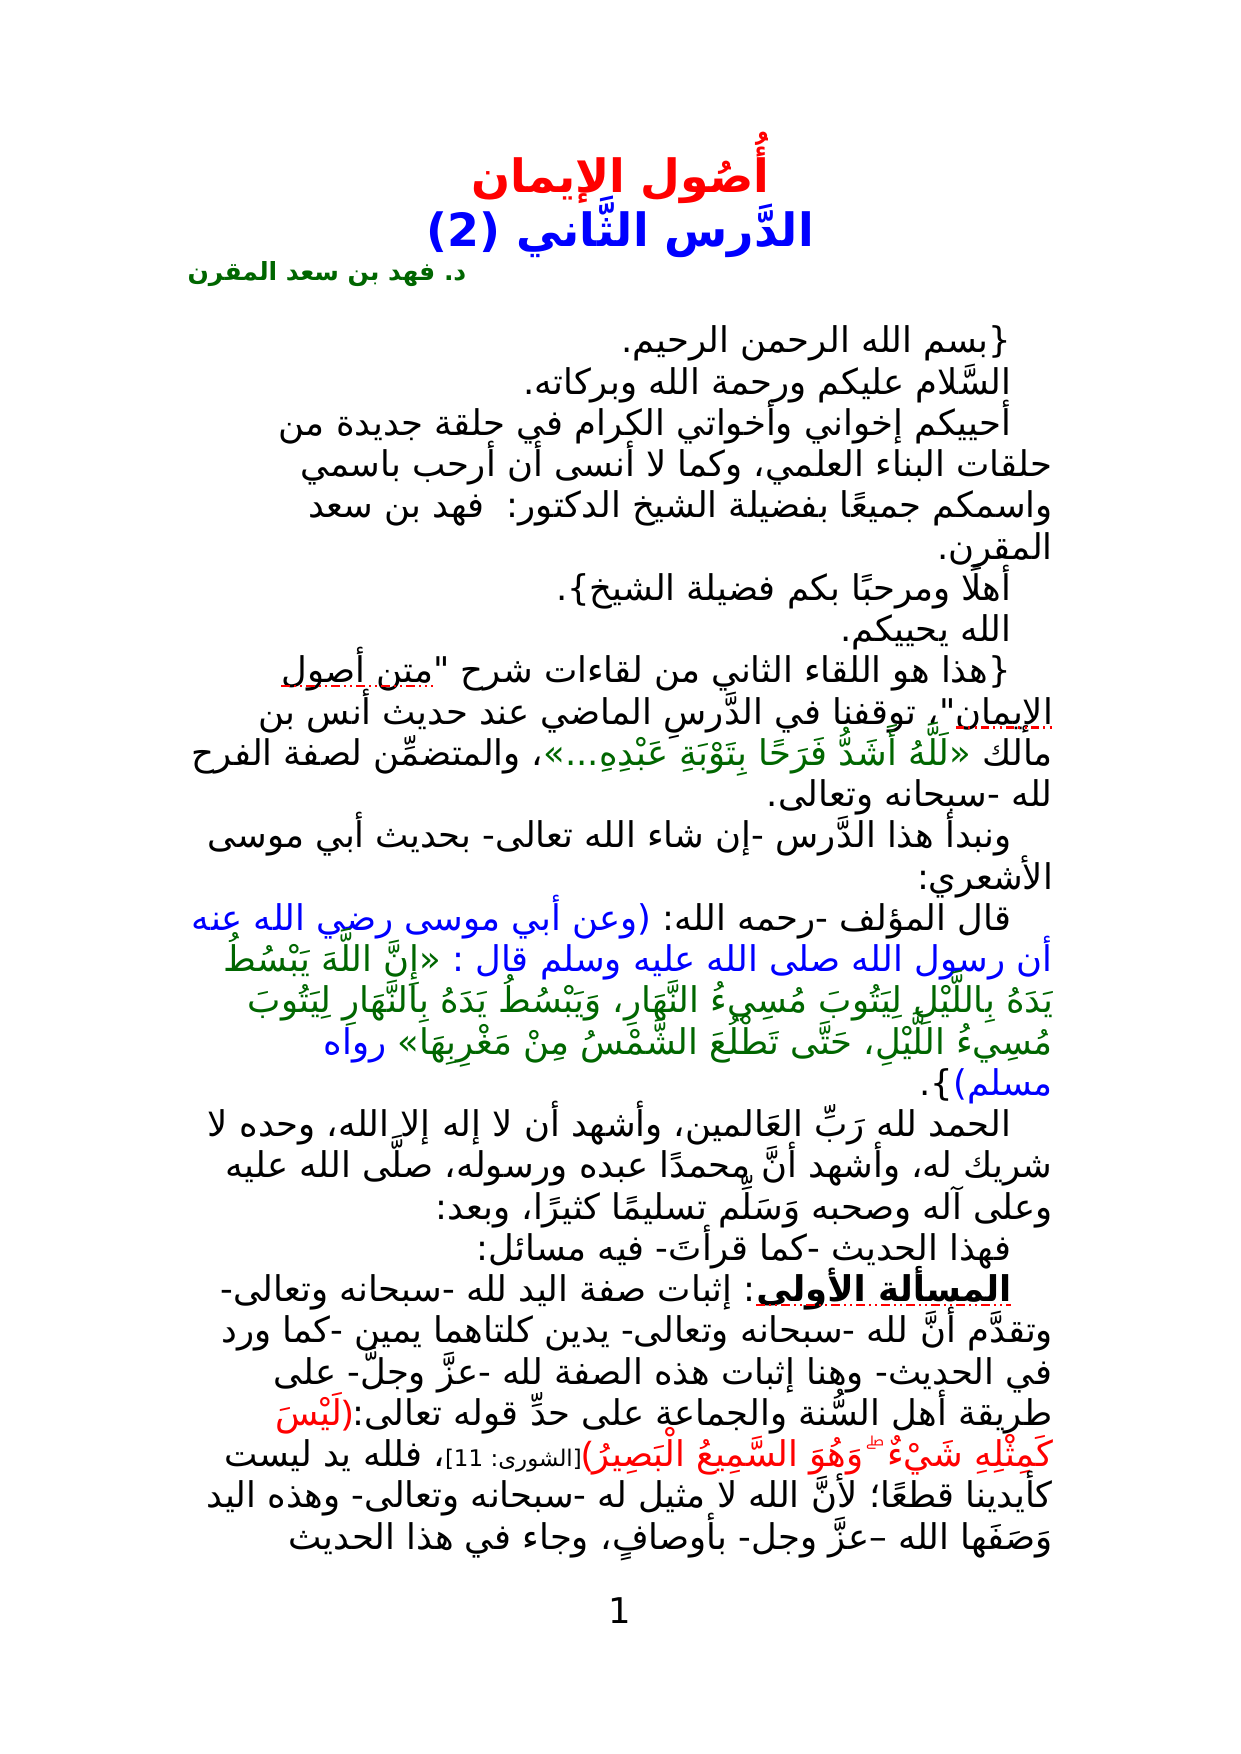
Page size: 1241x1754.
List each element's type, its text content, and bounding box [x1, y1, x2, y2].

text د. فهد بن سعد المقرن [187, 257, 1053, 286]
text أُصُول الإيمان [187, 150, 1053, 203]
text فهذا الحديث -كما قرأتَ- فيه مسائل: [187, 1227, 1053, 1269]
text أهلًا ومرحبًا بكم فضيلة الشيخ}. [187, 567, 1053, 609]
text السَّلام عليكم ورحمة الله وبركاته. [187, 361, 1053, 402]
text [187, 1269, 1053, 1557]
text الله يحييكم. [187, 609, 1053, 650]
text {هذا هو اللقاء الثاني من لقاءات شرح "متن أصول الإيمان"، توقفنا في الدَّرسِ الماضي عند حديث أنس بن مالك «لَلَّهُ أَشَدُّ فَرَحًا بِتَوْبَةِ عَبْدِهِ...»، والمتضمِّن لصفة الفرح لله -سبحانه وتعالى. [187, 650, 1053, 815]
text الدَّرس الثَّاني (2) [187, 203, 1053, 257]
text الحمد لله رَبِّ العَالمين، وأشهد أن لا إله إلا الله، وحده لا شريك له، وأشهد أنَّ محمدًا عبده ورسوله، صلَّى الله عليه وعلى آله وصحبه وَسَلِّم تسليمًا كثيرًا، وبعد: [187, 1104, 1053, 1227]
text ونبدأ هذا الدَّرس -إن شاء الله تعالى- بحديث أبي موسى الأشعري: [187, 815, 1053, 897]
text {بسم الله الرحمن الرحيم. [187, 320, 1053, 361]
text أحييكم إخواني وأخواتي الكرام في حلقة جديدة من حلقات البناء العلمي، وكما لا أنسى أن أرحب باسمي واسمكم جميعًا بفضيلة الشيخ الدكتور: فهد بن سعد المقرن. [187, 402, 1053, 567]
text قال المؤلف -رحمه الله: (وعن أبي موسى رضي الله عنه أن رسول الله صلى الله عليه وسلم قال : «إِنَّ اللَّهَ يَبْسُطُ يَدَهُ بِاللَّيْلِ لِيَتُوبَ مُسِيءُ النَّهَارِ، وَيَبْسُطُ يَدَهُ بِالنَّهَارِ لِيَتُوبَ مُسِيءُ اللَّيْلِ، حَتَّى تَطْلُعَ الشَّمْسُ مِنْ مَغْرِبِهَا» رواه مسلم)}. [187, 897, 1053, 1104]
